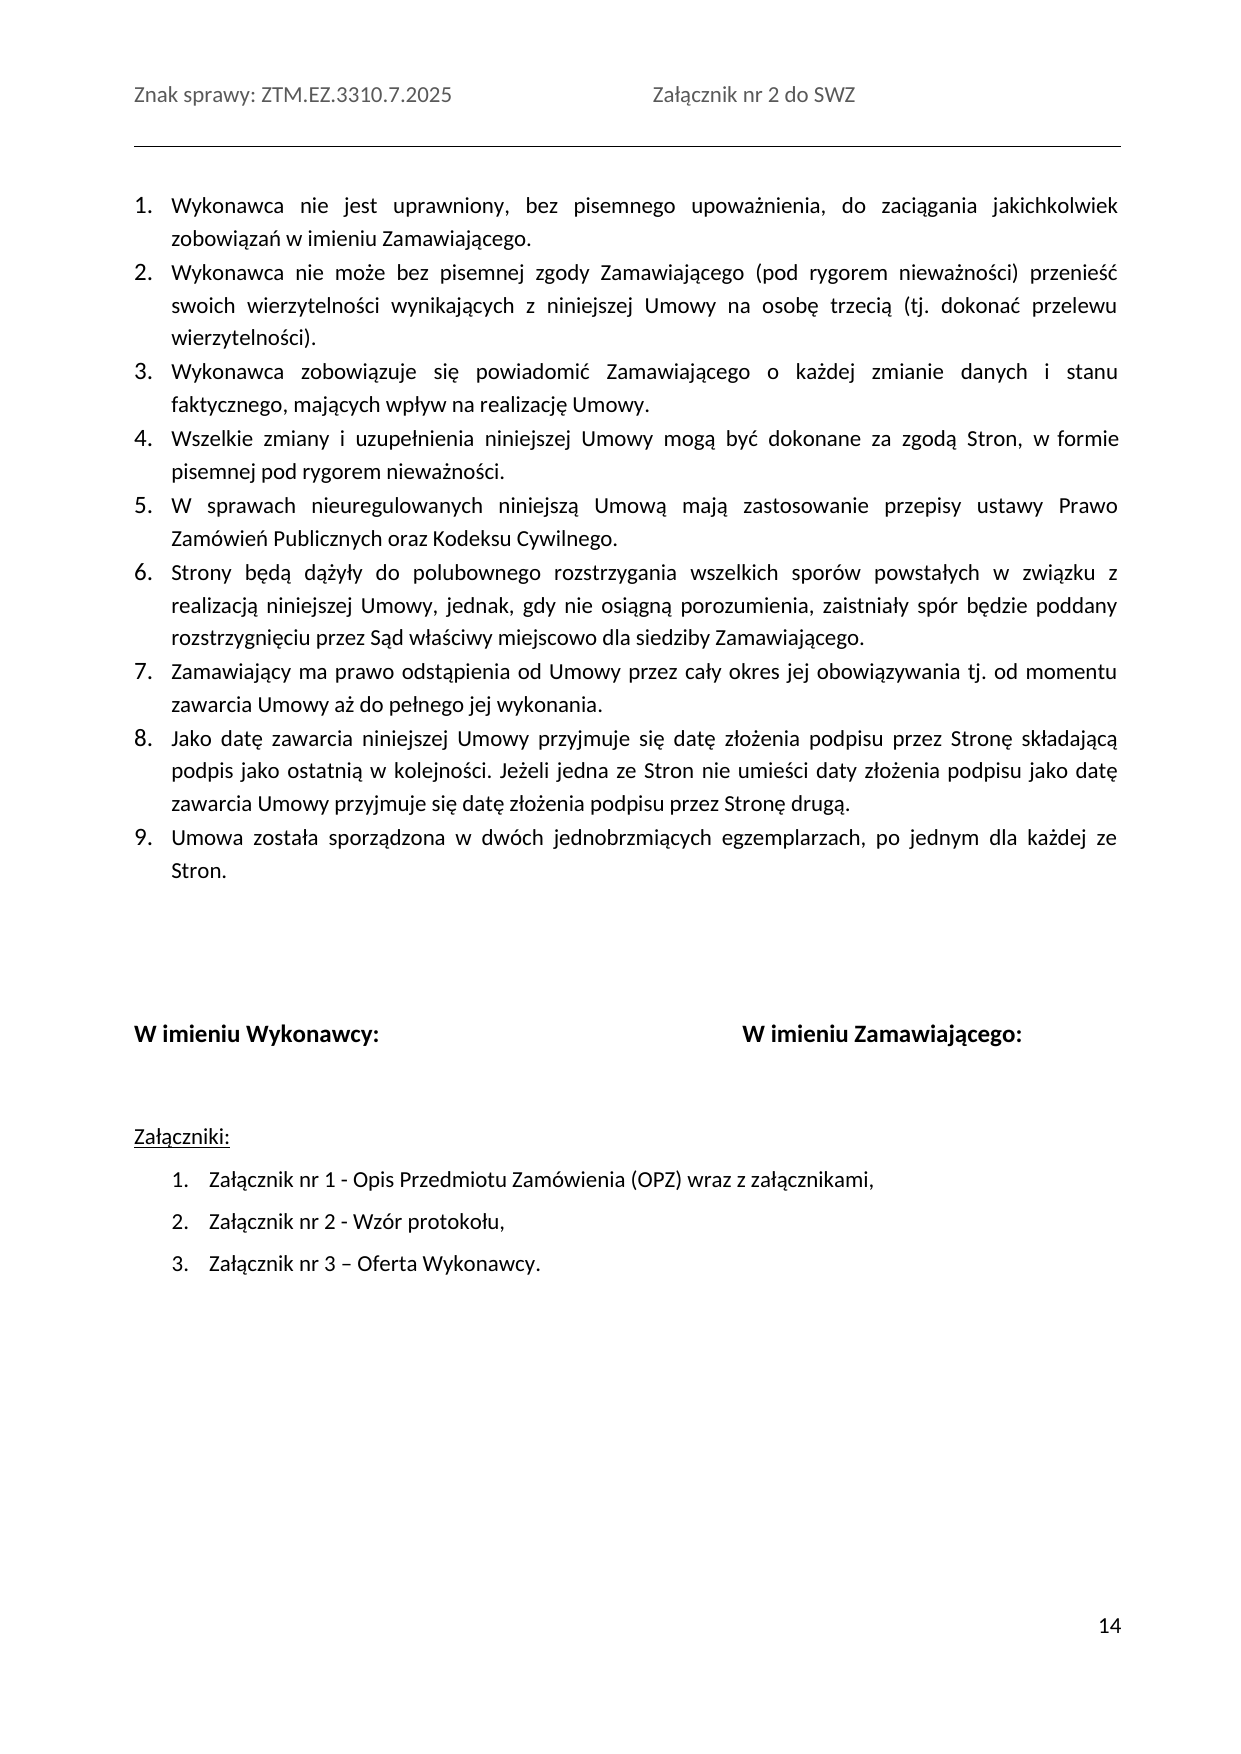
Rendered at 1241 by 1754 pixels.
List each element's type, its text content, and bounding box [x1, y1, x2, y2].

text W imieniu Wykonawcy: W imieniu Zamawiającego: [134, 1018, 1121, 1048]
list Załącznik nr 1 - Opis Przedmiotu Zamówienia (OPZ) wraz z załącznikami, [171, 1165, 1121, 1193]
list Wszelkie zmiany i uzupełnienia niniejszej Umowy mogą być dokonane za zgodą Stron, w formie pisemnej pod rygorem nieważności. [134, 422, 1119, 485]
list Wykonawca nie może bez pisemnej zgody Zamawiającego (pod rygorem nieważności) przenieść swoich wierzytelności wynikających z niniejszej Umowy na osobę trzecią (tj. dokonać przelewu wierzytelności). [134, 256, 1119, 351]
list Załącznik nr 2 - Wzór protokołu, [171, 1207, 1121, 1235]
list Załącznik nr 3 – Oferta Wykonawcy. [171, 1249, 1121, 1277]
list Zamawiający ma prawo odstąpienia od Umowy przez cały okres jej obowiązywania tj. od momentu zawarcia Umowy aż do pełnego jej wykonania. [134, 655, 1119, 718]
list Jako datę zawarcia niniejszej Umowy przyjmuje się datę złożenia podpisu przez Stronę składającą podpis jako ostatnią w kolejności. Jeżeli jedna ze Stron nie umieści daty złożenia podpisu jako datę zawarcia Umowy przyjmuje się datę złożenia podpisu przez Stronę drugą. [134, 722, 1119, 817]
list Umowa została sporządzona w dwóch jednobrzmiących egzemplarzach, po jednym dla każdej ze Stron. [134, 821, 1119, 884]
list W sprawach nieuregulowanych niniejszą Umową mają zastosowanie przepisy ustawy Prawo Zamówień Publicznych oraz Kodeksu Cywilnego. [134, 489, 1119, 552]
list Strony będą dążyły do polubownego rozstrzygania wszelkich sporów powstałych w związku z realizacją niniejszej Umowy, jednak, gdy nie osiągną porozumienia, zaistniały spór będzie poddany rozstrzygnięciu przez Sąd właściwy miejscowo dla siedziby Zamawiającego. [134, 556, 1119, 651]
list Wykonawca zobowiązuje się powiadomić Zamawiającego o każdej zmianie danych i stanu faktycznego, mających wpływ na realizację Umowy. [134, 355, 1119, 418]
list Wykonawca nie jest uprawniony, bez pisemnego upoważnienia, do zaciągania jakichkolwiek zobowiązań w imieniu Zamawiającego. [134, 189, 1119, 252]
text Załączniki: [134, 1122, 1121, 1150]
